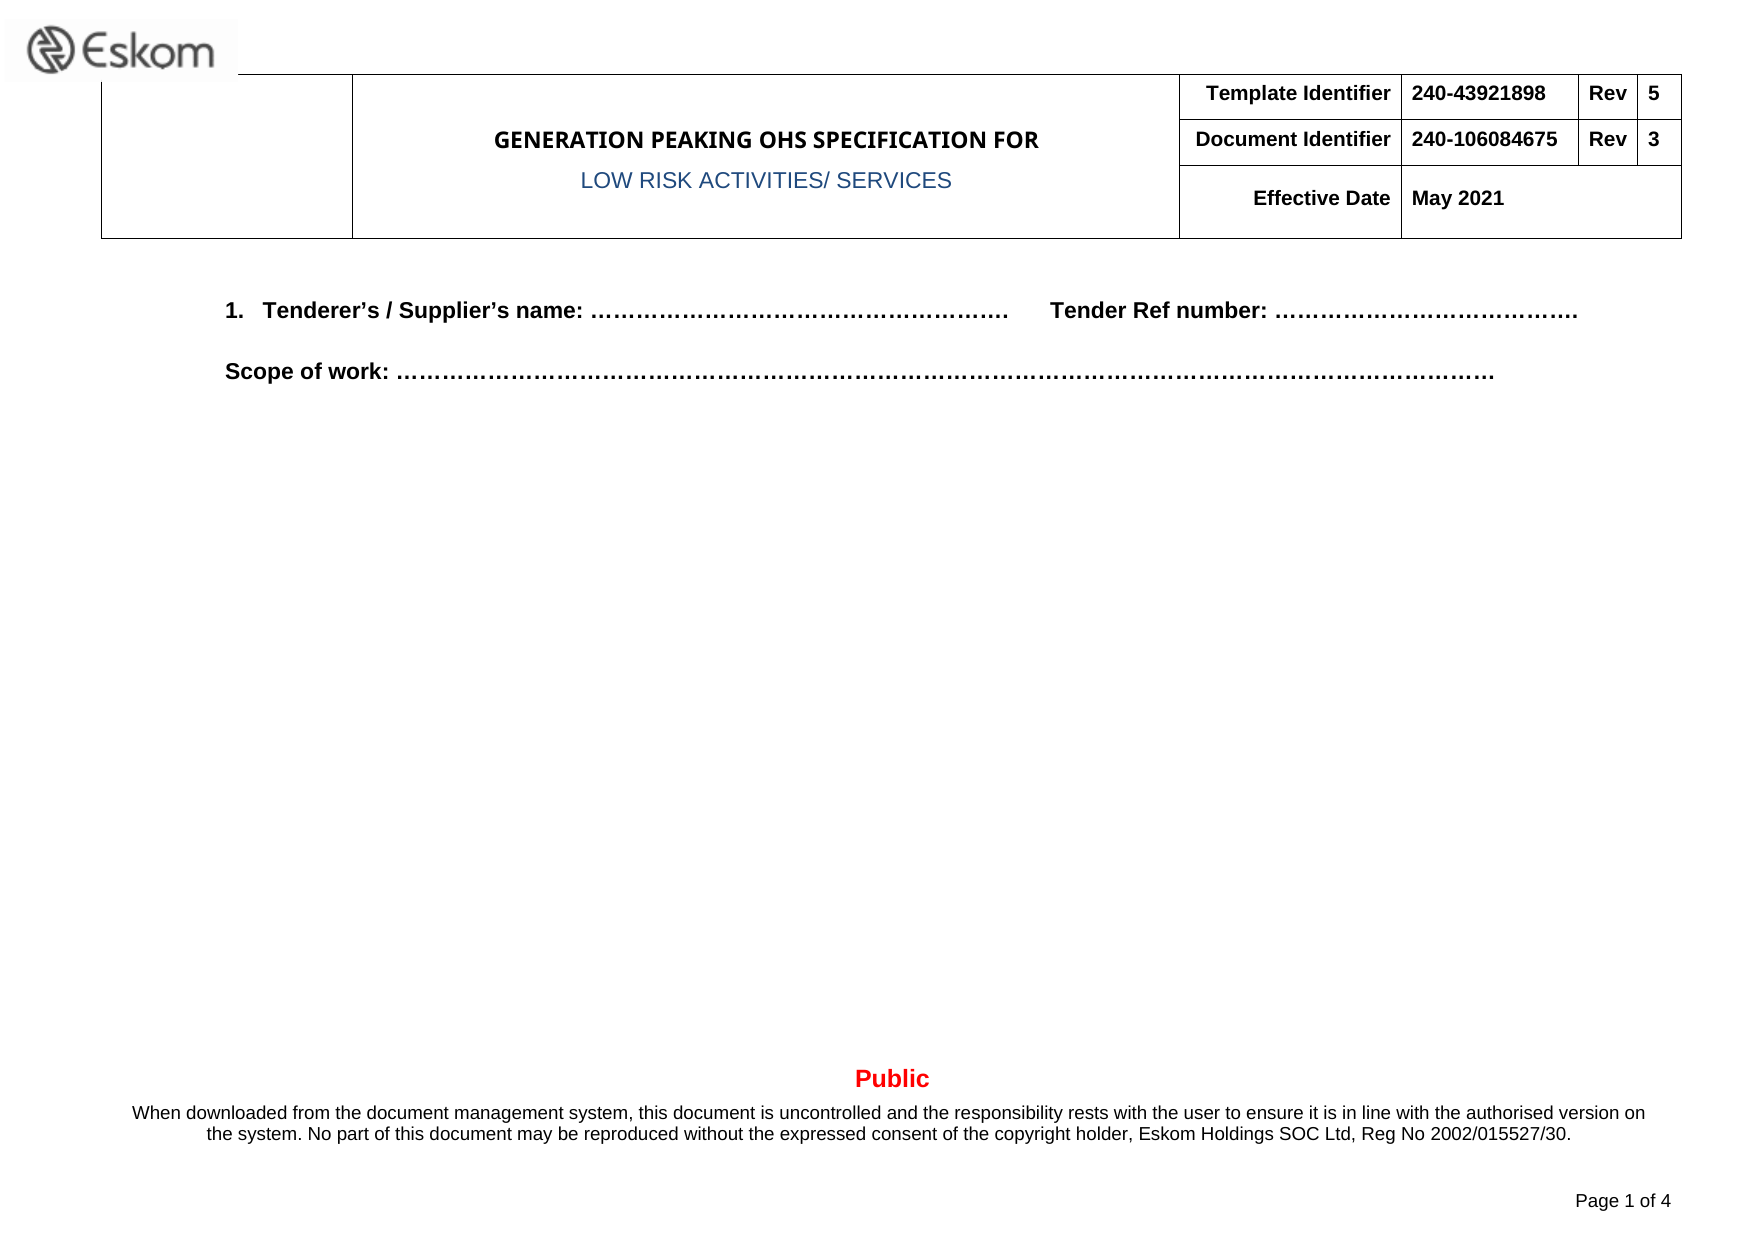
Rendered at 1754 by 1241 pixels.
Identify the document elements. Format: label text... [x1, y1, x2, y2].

list Tenderer’s / Supplier’s name: ………………………………………………. Tender Ref number: …………………………………. [225, 297, 1604, 324]
list Scope of work: ……………………………………………………………………………………………………………………………… [225, 358, 1604, 384]
